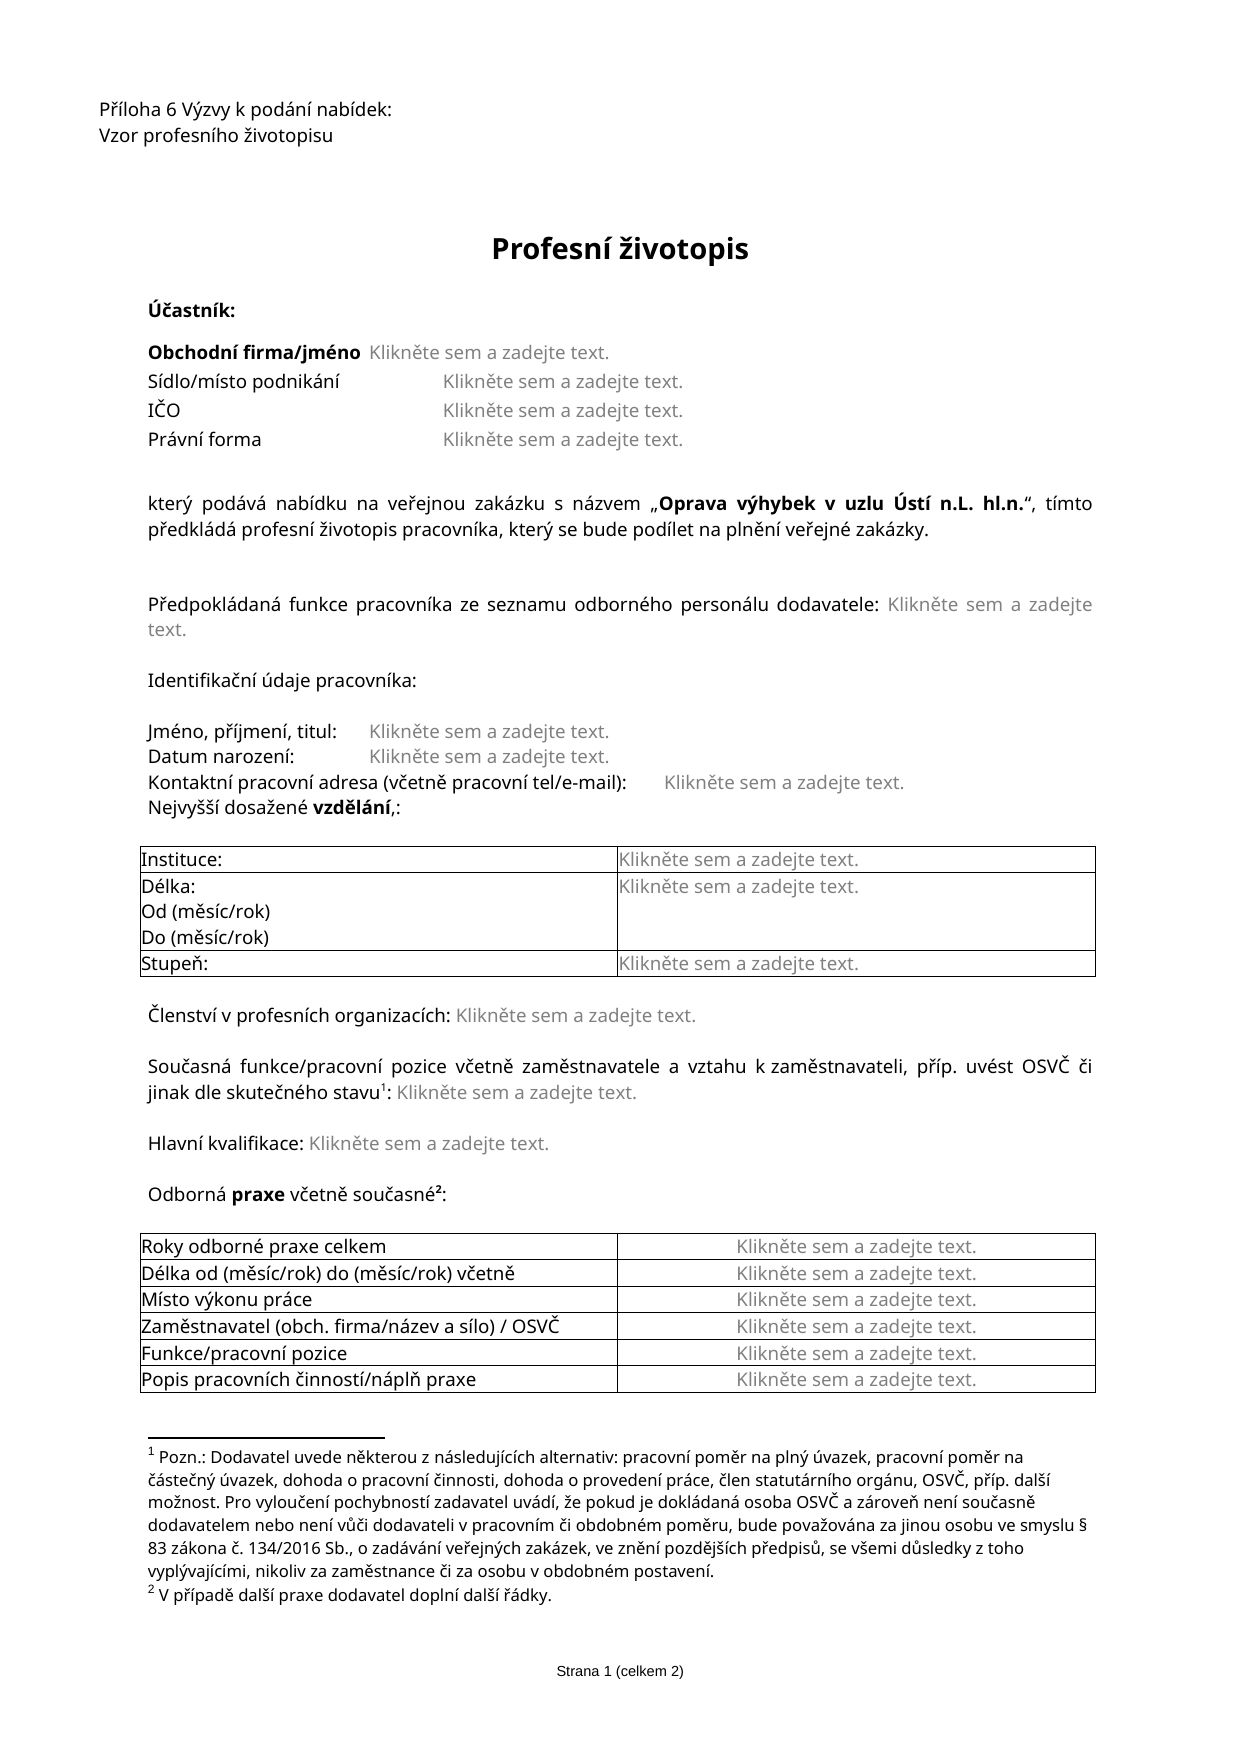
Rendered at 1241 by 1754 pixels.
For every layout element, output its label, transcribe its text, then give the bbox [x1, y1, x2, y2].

table_cell [618, 1260, 1095, 1286]
table_cell [618, 951, 1095, 976]
table_cell [618, 873, 1095, 950]
table_header [618, 847, 1095, 872]
text Datum narození: [148, 743, 1093, 769]
text Členství v profesních organizacích: [148, 1003, 1093, 1028]
table_header Roky odborné praxe celkem [141, 1234, 617, 1259]
text Kontaktní pracovní adresa (včetně pracovní tel/e-mail): [148, 769, 1093, 794]
text Obchodní firma/jméno [148, 336, 1093, 365]
table_cell Délka: Od (měsíc/rok) Do (měsíc/rok) [141, 873, 617, 950]
title Profesní životopis [148, 228, 1093, 268]
table_cell Zaměstnavatel (obch. firma/název a sílo) / OSVČ [141, 1313, 617, 1339]
table_cell [618, 1340, 1095, 1365]
text Právní forma [148, 423, 1093, 452]
table_cell Místo výkonu práce [141, 1287, 617, 1312]
table_cell Funkce/pracovní pozice [141, 1340, 617, 1365]
text Předpokládaná funkce pracovníka ze seznamu odborného personálu dodavatele: [148, 592, 1093, 642]
text Současná funkce/pracovní pozice včetně zaměstnavatele a vztahu k zaměstnavateli, příp. uvést OSVČ či jinak dle skutečného stavu: [148, 1054, 1093, 1105]
text Nejvyšší dosažené vzdělání,: [148, 794, 1093, 820]
table_cell [618, 1287, 1095, 1312]
text Hlavní kvalifikace: [148, 1130, 1093, 1156]
text Účastník: [148, 293, 1093, 324]
table_header [618, 1234, 1095, 1259]
table_cell [618, 1366, 1095, 1392]
text který podává nabídku na veřejnou zakázku s názvem „Oprava výhybek v uzlu Ústí n.L. hl.n.“, tímto předkládá profesní životopis pracovníka, který se bude podílet na plnění veřejné zakázky. [148, 490, 1093, 541]
table_cell Popis pracovních činností/náplň praxe [141, 1366, 617, 1392]
text Identifikační údaje pracovníka: [148, 667, 1093, 692]
table_cell Stupeň: [141, 951, 617, 976]
text Odborná praxe včetně současné: [148, 1181, 1093, 1207]
text IČO [148, 394, 1093, 423]
table_header Instituce: [141, 847, 617, 872]
text Sídlo/místo podnikání [148, 365, 1093, 394]
table_cell Délka od (měsíc/rok) do (měsíc/rok) včetně [141, 1260, 617, 1286]
text Jméno, příjmení, titul: [148, 718, 1093, 743]
table_cell [618, 1313, 1095, 1339]
